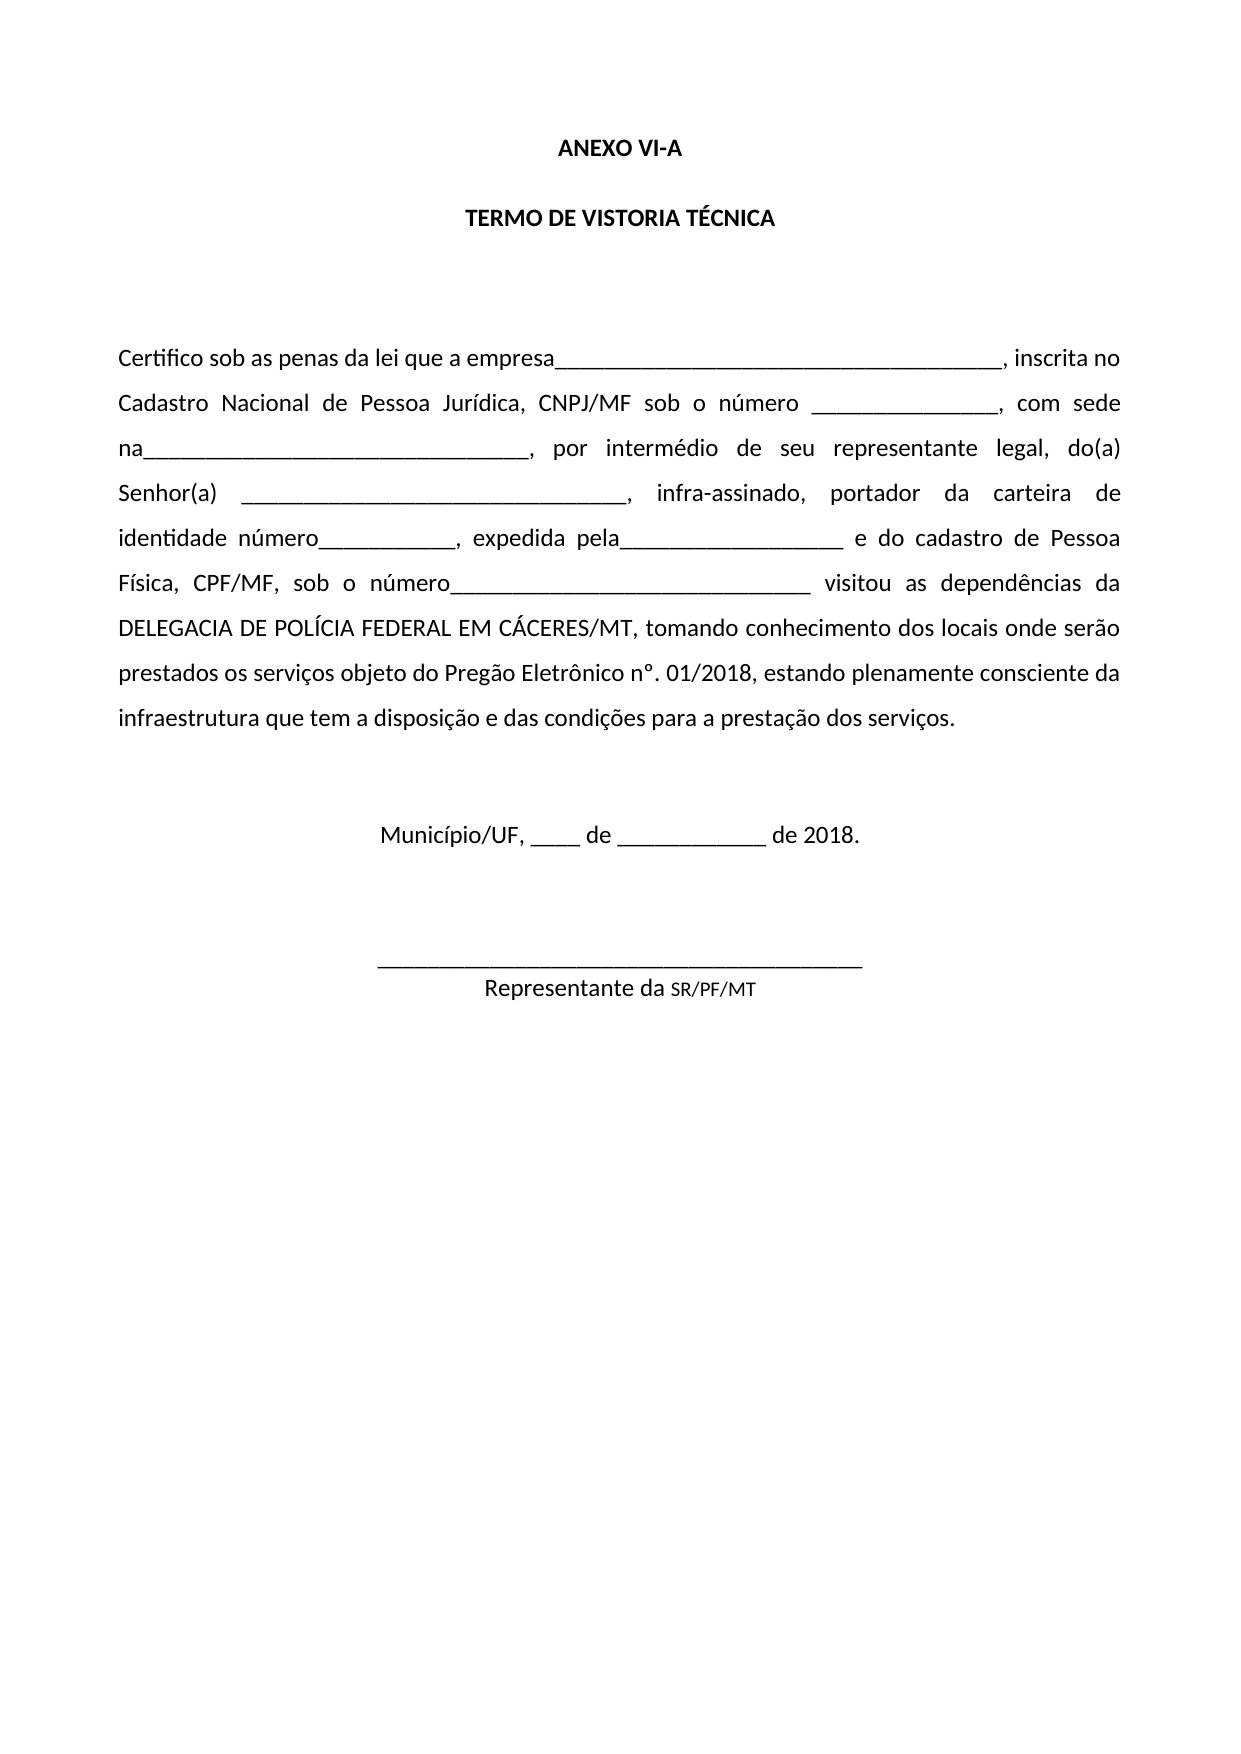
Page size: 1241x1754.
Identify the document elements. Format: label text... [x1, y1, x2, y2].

text Representante da SR/PF/MT [118, 972, 1122, 1002]
text Município/UF, ____ de ____________ de 2018. [118, 819, 1122, 850]
text Certifico sob as penas da lei que a empresa____________________________________, inscrita no Cadastro Nacional de Pessoa Jurídica, CNPJ/MF sob o número _______________, com sede na_______________________________, por intermédio de seu representante legal, do(a) Senhor(a) _______________________________, infra-assinado, portador da carteira de identidade número___________, expedida pela__________________ e do cadastro de Pessoa Física, CPF/MF, sob o número_____________________________ visitou as dependências da DELEGACIA DE POLÍCIA FEDERAL EM CÁCERES/MT, tomando conhecimento dos locais onde serão prestados os serviços objeto do Pregão Eletrônico nº. 01/2018, estando plenamente consciente da infraestrutura que tem a disposição e das condições para a prestação dos serviços. [118, 328, 1122, 733]
text _______________________________________ [118, 941, 1122, 972]
text ANEXO VI-A [118, 118, 1122, 163]
text TERMO DE VISTORIA TÉCNICA [118, 188, 1122, 233]
